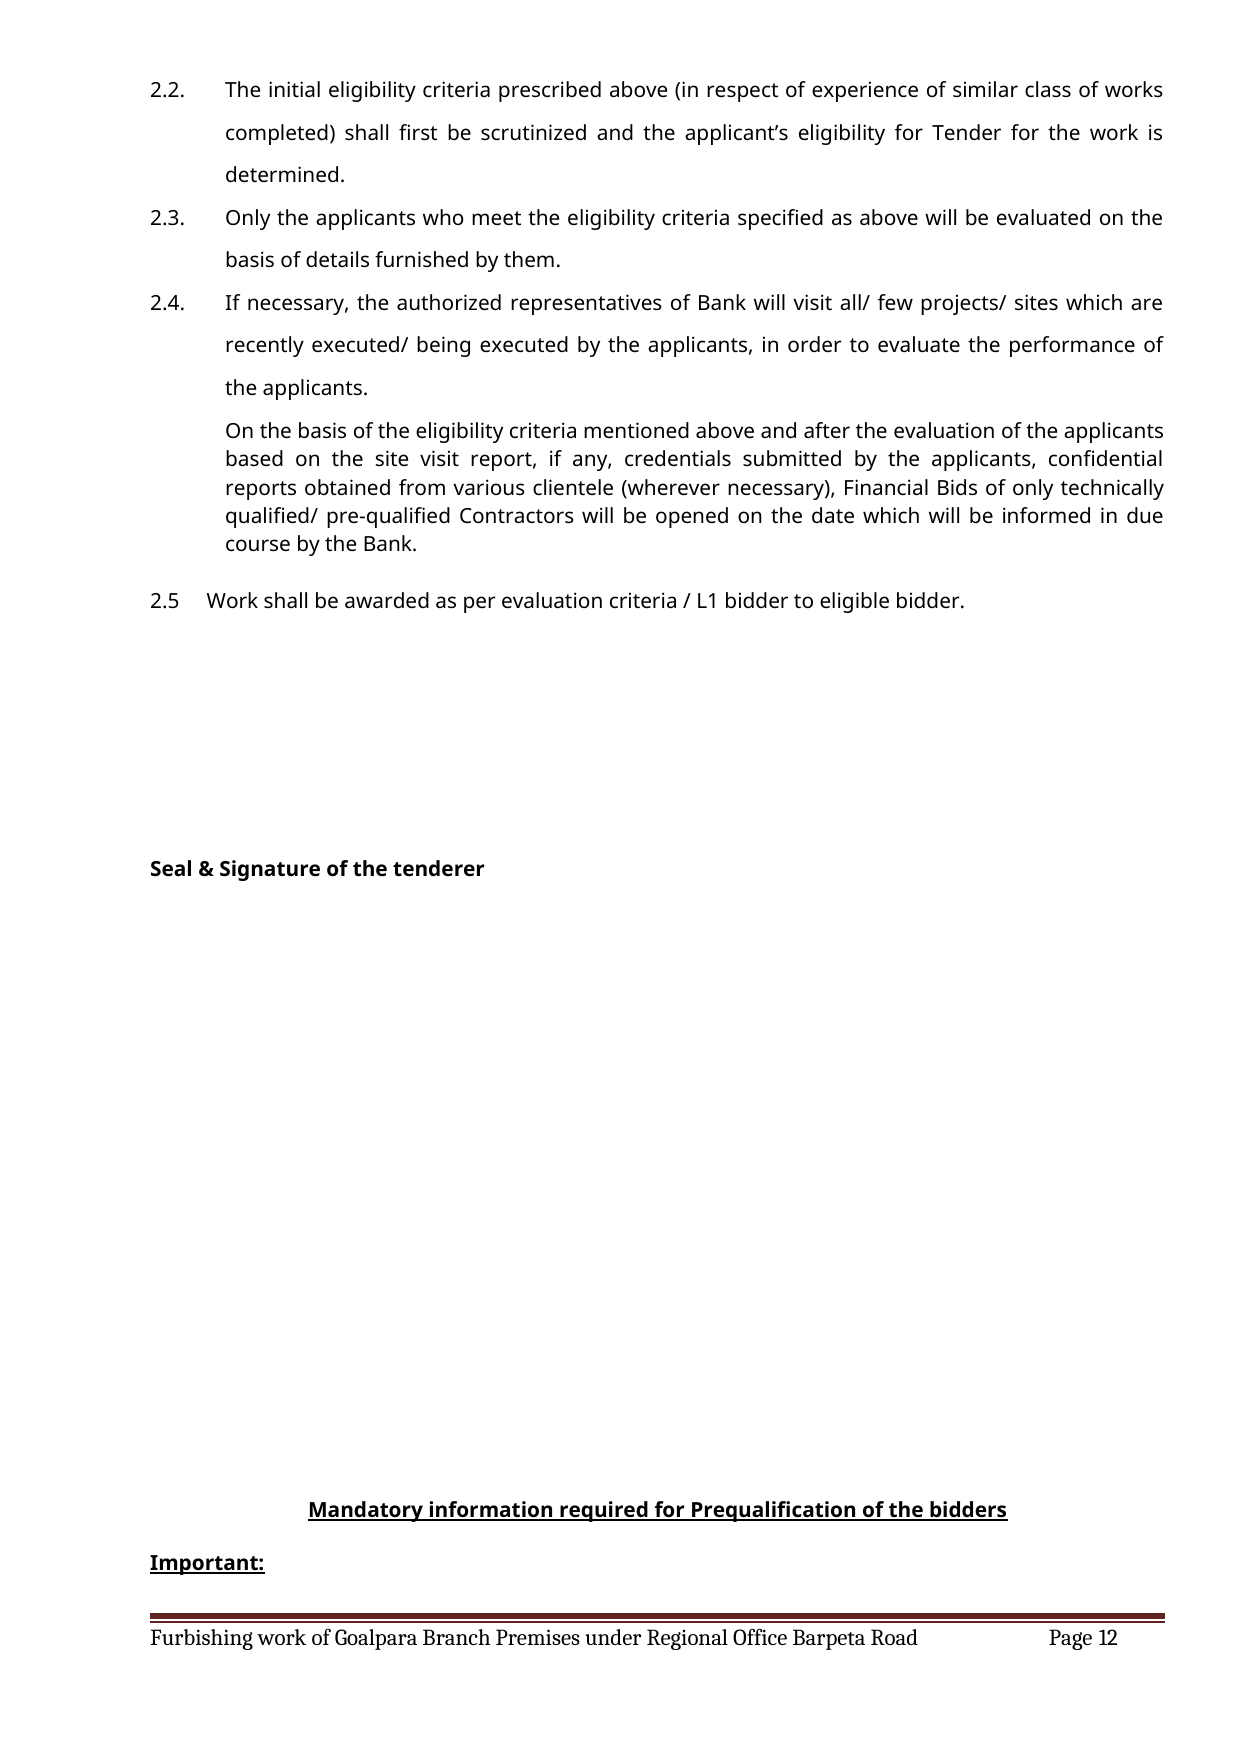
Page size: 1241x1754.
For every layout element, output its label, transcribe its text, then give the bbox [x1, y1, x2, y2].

text Mandatory information required for Prequalification of the bidders [150, 1495, 1165, 1523]
text Important: [150, 1548, 1165, 1577]
list The initial eligibility criteria prescribed above (in respect of experience of similar class of works completed) shall first be scrutinized and the applicant’s eligibility for Tender for the work is determined. [150, 75, 1165, 189]
text Seal & Signature of the tenderer [150, 854, 1165, 882]
text 2.5 Work shall be awarded as per evaluation criteria / L1 bidder to eligible bidder. [150, 586, 1165, 615]
list If necessary, the authorized representatives of Bank will visit all/ few projects/ sites which are recently executed/ being executed by the applicants, in order to evaluate the performance of the applicants. [150, 288, 1165, 402]
list Only the applicants who meet the eligibility criteria specified as above will be evaluated on the basis of details furnished by them. [150, 203, 1165, 274]
list On the basis of the eligibility criteria mentioned above and after the evaluation of the applicants based on the site visit report, if any, credentials submitted by the applicants, confidential reports obtained from various clientele (wherever necessary), Financial Bids of only technically qualified/ pre-qualified Contractors will be opened on the date which will be informed in due course by the Bank. [225, 416, 1165, 558]
